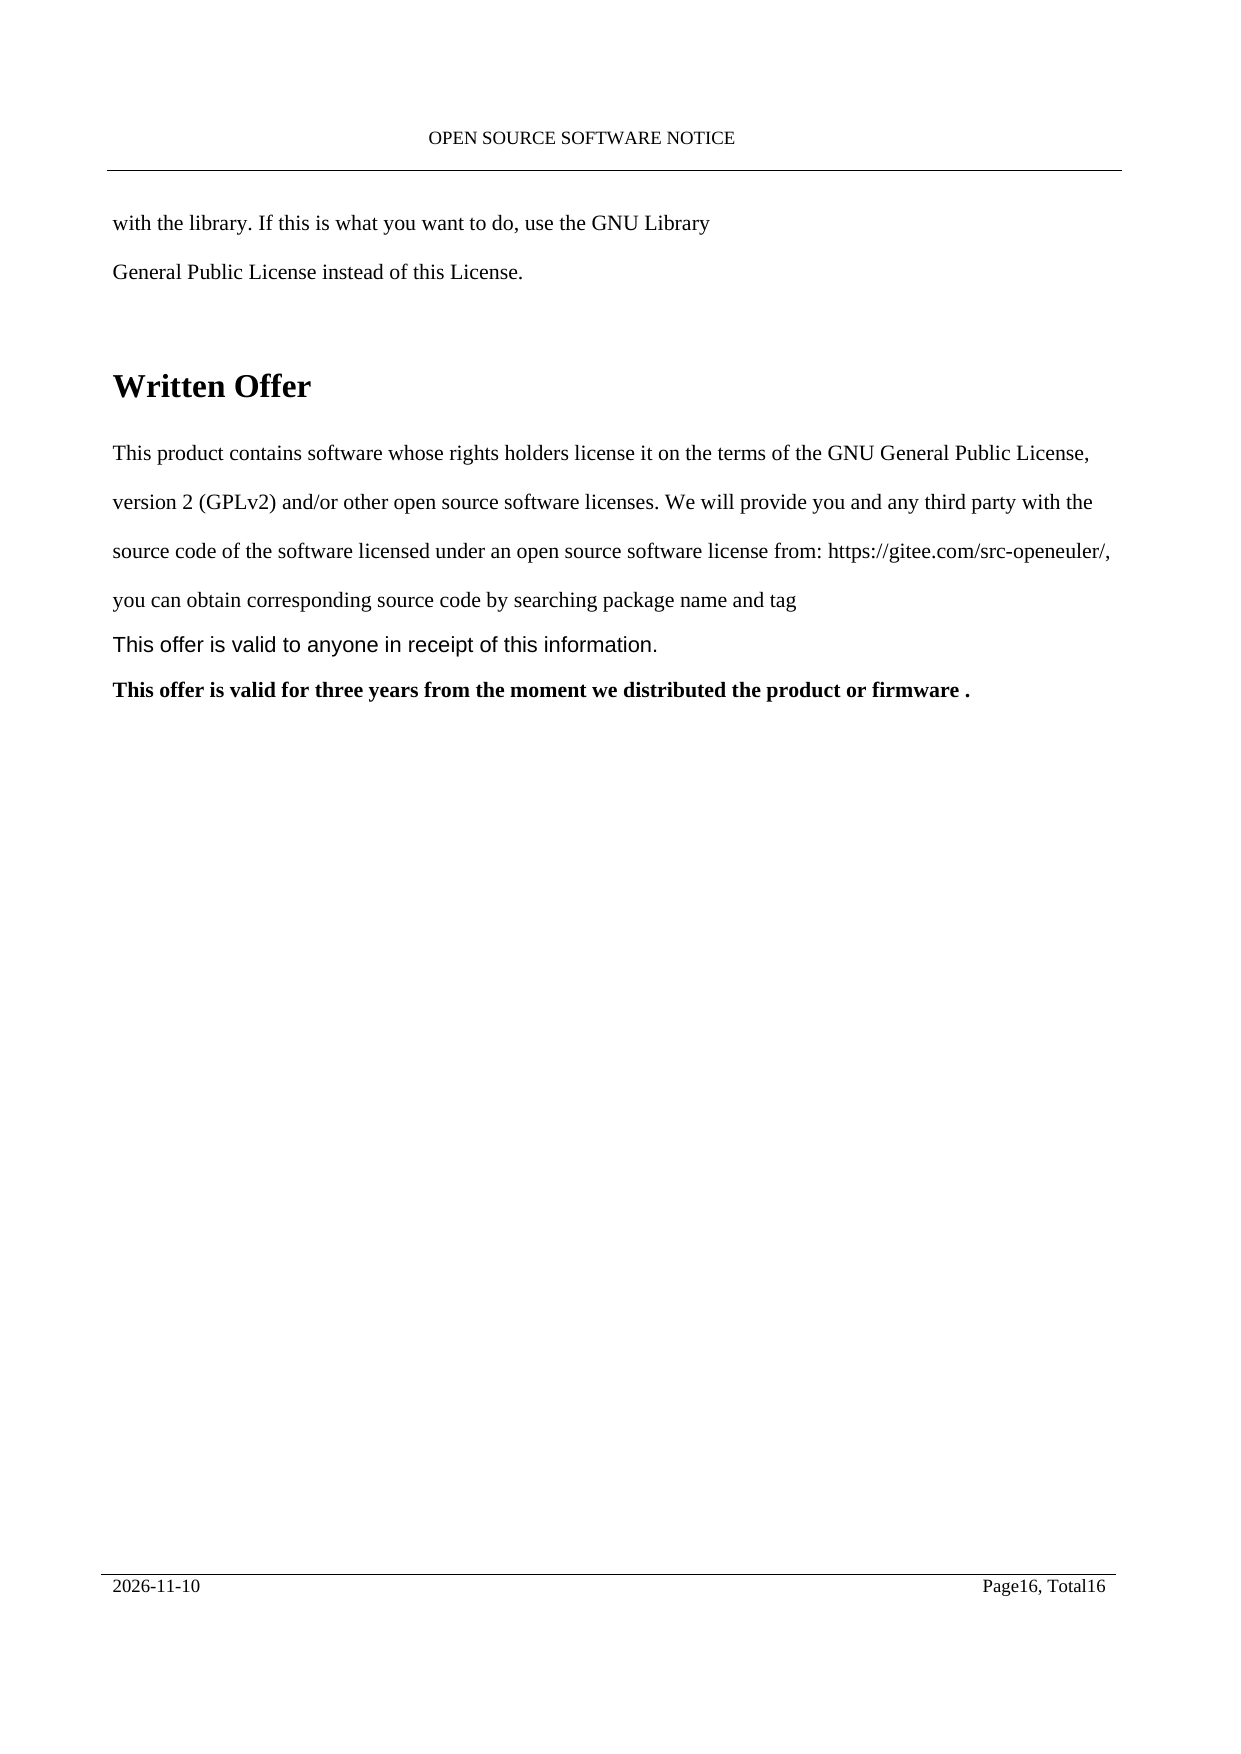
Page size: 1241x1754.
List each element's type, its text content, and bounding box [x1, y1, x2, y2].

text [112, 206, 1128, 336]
text This offer is valid to anyone in receipt of this information. [112, 628, 1128, 661]
text Written Offer [112, 353, 1128, 418]
text This offer is valid for three years from the moment we distributed the product or firmware . [112, 673, 1128, 706]
text This product contains software whose rights holders license it on the terms of the GNU General Public License, version 2 (GPLv2) and/or other open source software licenses. We will provide you and any third party with the source code of the software licensed under an open source software license from: https://gitee.com/src-openeuler/, you can obtain corresponding source code by searching package name and tag [112, 437, 1128, 616]
